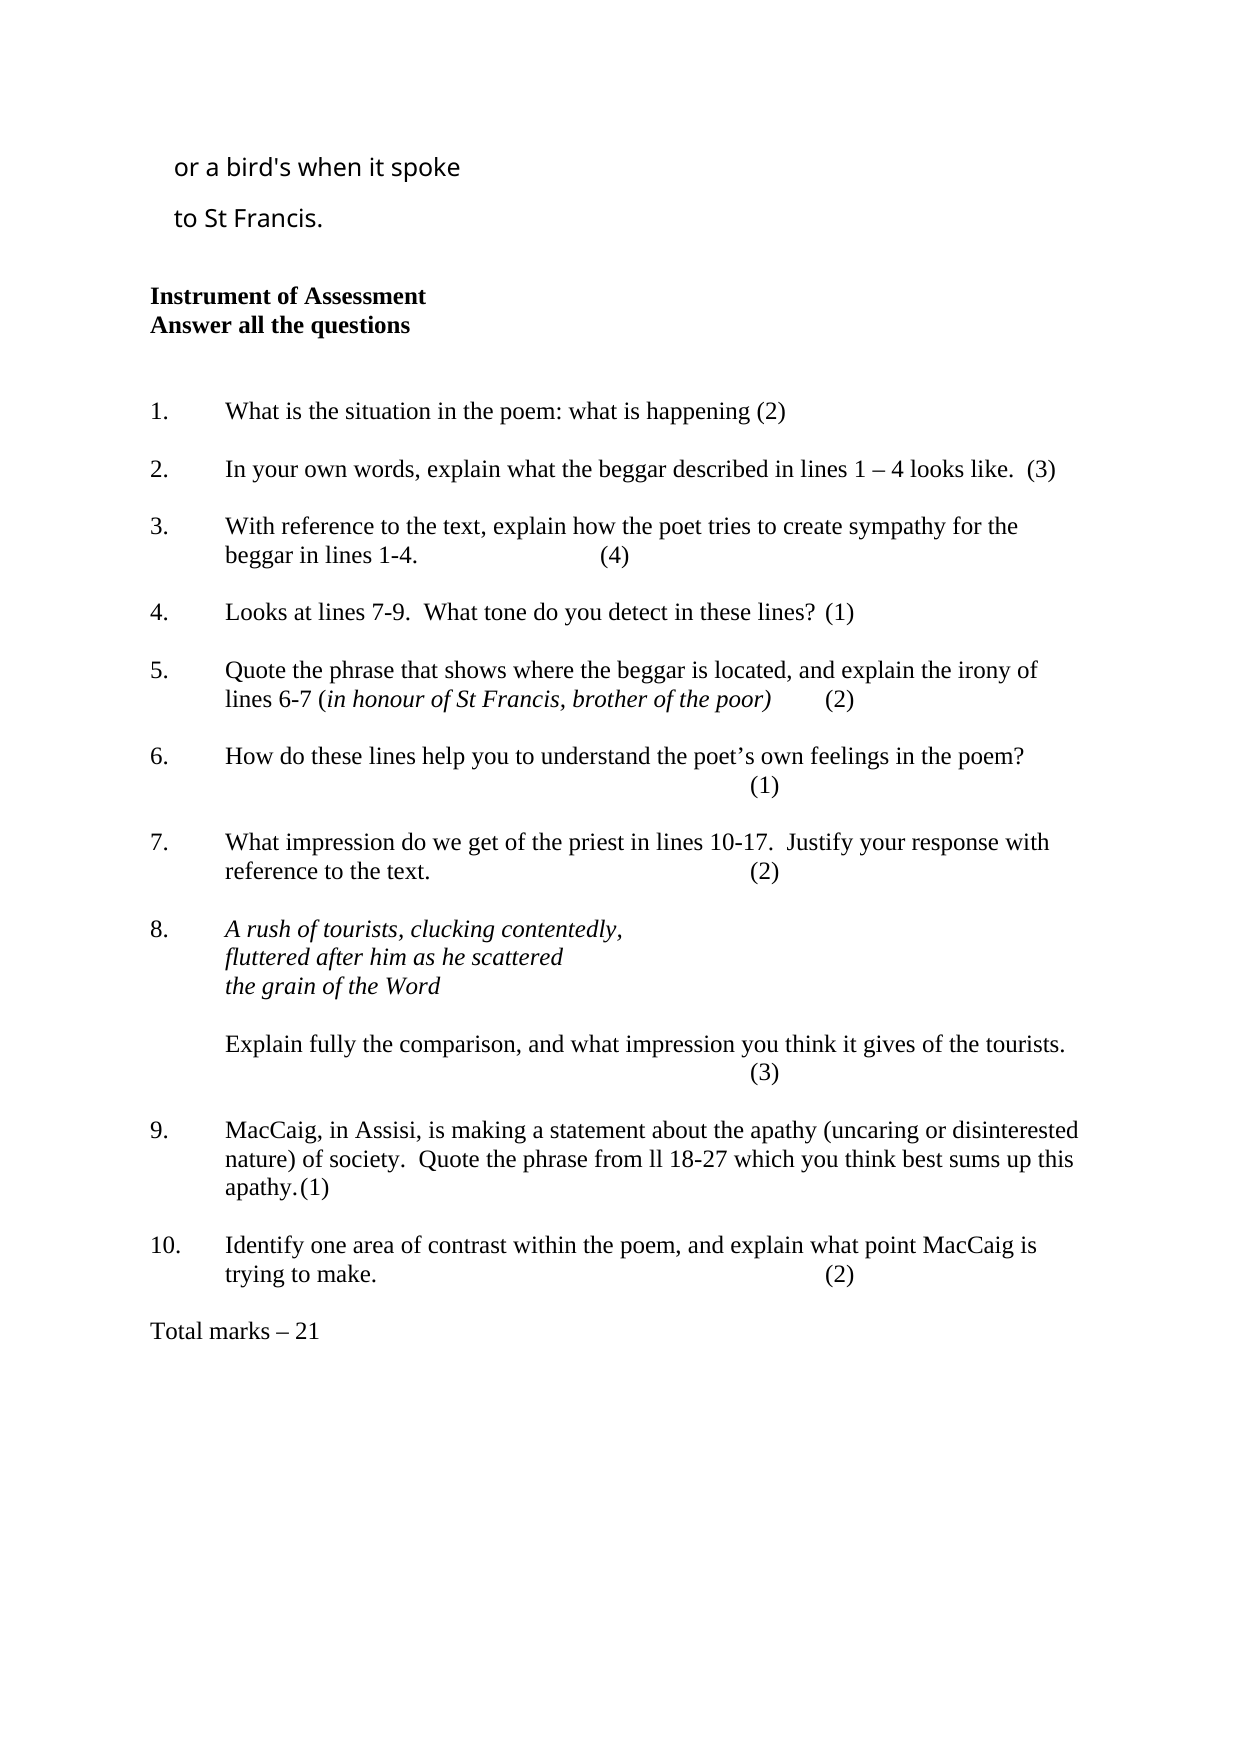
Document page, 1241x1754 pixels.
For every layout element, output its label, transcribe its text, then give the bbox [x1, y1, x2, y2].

text 7. What impression do we get of the priest in lines 10-17. Justify your response with reference to the text. (2) [150, 827, 1090, 885]
text 9. MacCaig, in Assisi, is making a statement about the apathy (uncaring or disinterested nature) of society. Quote the phrase from ll 18-27 which you think best sums up this apathy. (1) [150, 1115, 1090, 1201]
text 1. What is the situation in the poem: what is happening (2) [150, 396, 1090, 425]
text 6. How do these lines help you to understand the poet’s own feelings in the poem? (1) [150, 741, 1090, 799]
text 3. With reference to the text, explain how the poet tries to create sympathy for the beggar in lines 1-4. (4) [150, 511, 1090, 569]
text 10. Identify one area of contrast within the poem, and explain what point MacCaig is trying to make. (2) [150, 1230, 1090, 1287]
text 4. Looks at lines 7-9. What tone do you detect in these lines? (1) [150, 597, 1090, 626]
text Explain fully the comparison, and what impression you think it gives of the tourists. (3) [225, 1029, 1090, 1086]
text the grain of the Word [225, 971, 1090, 1000]
text 8. A rush of tourists, clucking contentedly, [150, 914, 1090, 942]
text fluttered after him as he scattered [150, 942, 1090, 971]
text Answer all the questions [150, 310, 1090, 339]
text 5. Quote the phrase that shows where the beggar is located, and explain the irony of lines 6-7 (in honour of St Francis, brother of the poor) (2) [150, 655, 1090, 712]
text 2. In your own words, explain what the beggar described in lines 1 – 4 looks like. (3) [150, 454, 1090, 482]
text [173, 150, 1067, 235]
text Instrument of Assessment [150, 281, 1090, 310]
text Total marks – 21 [150, 1316, 1090, 1345]
